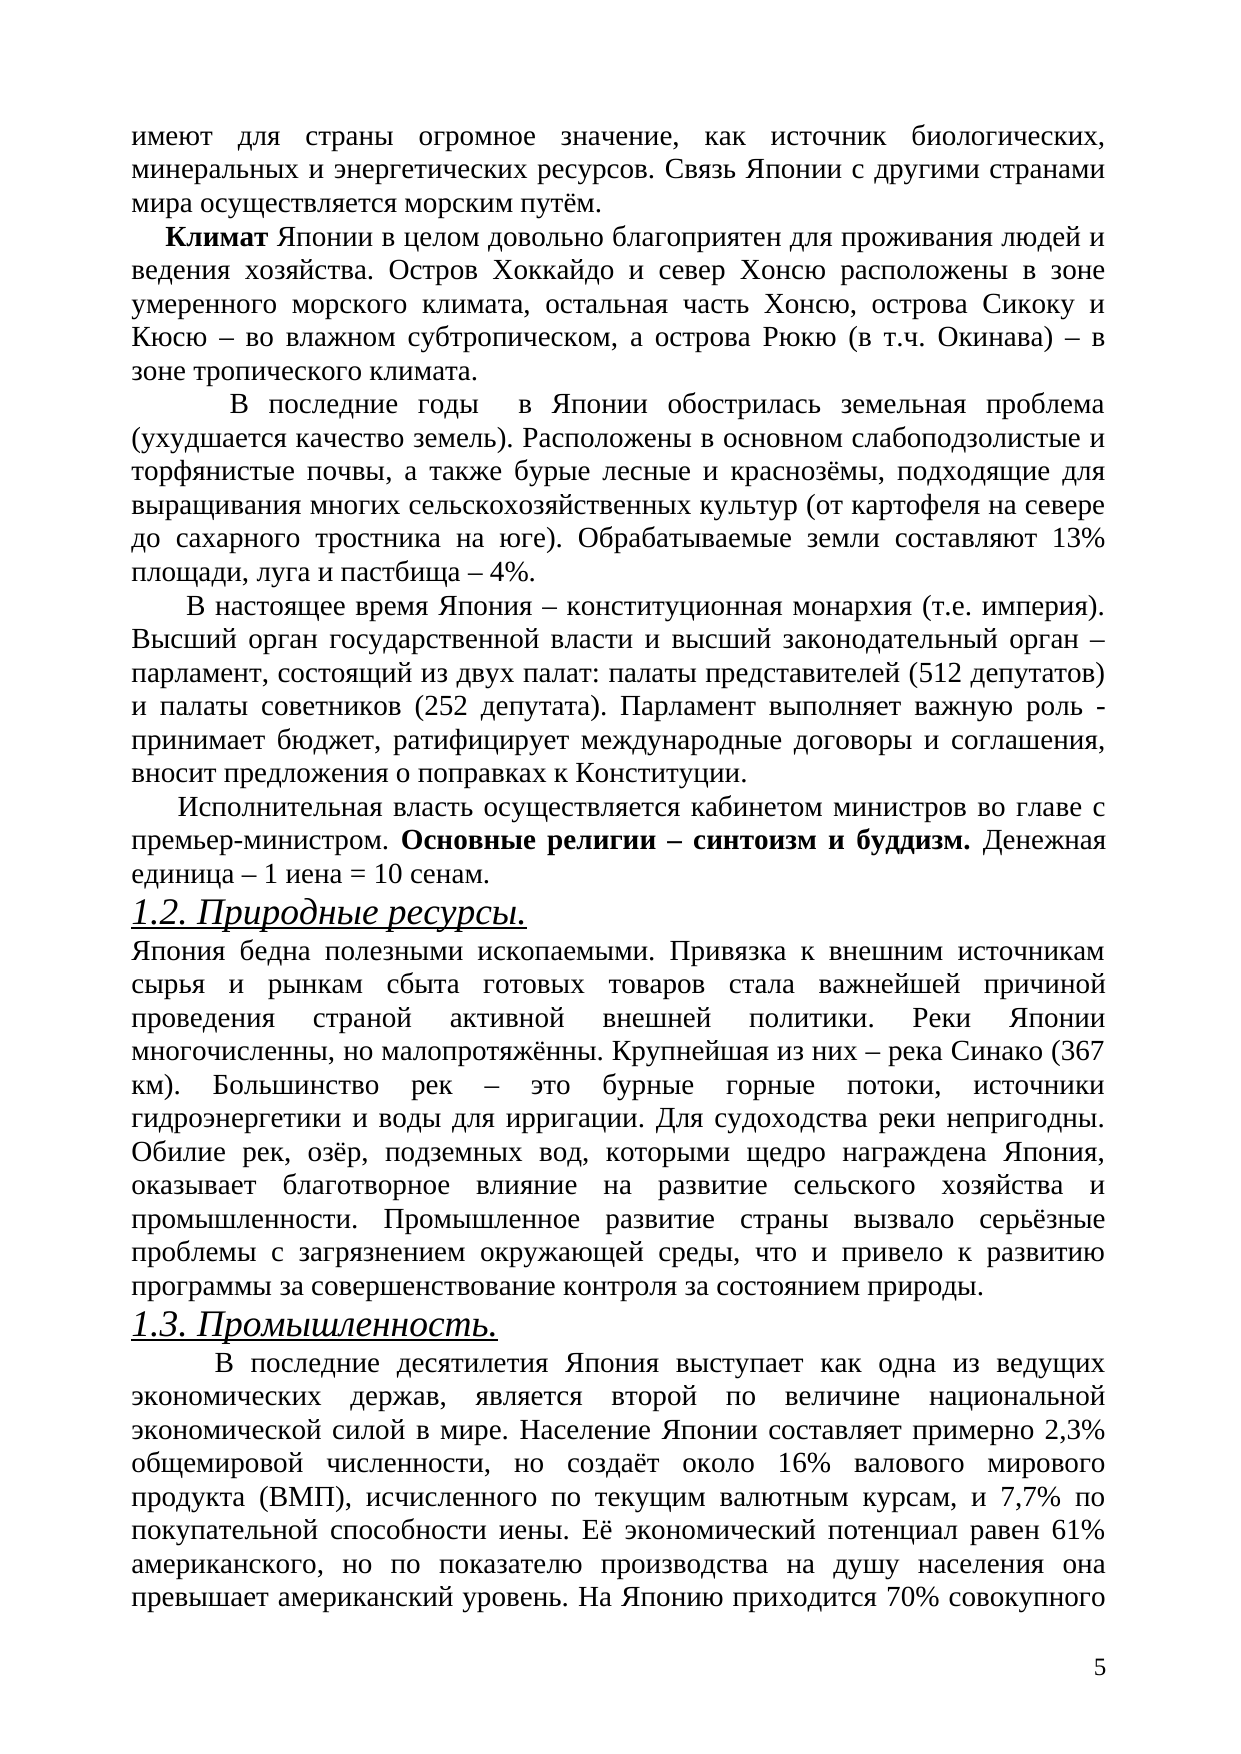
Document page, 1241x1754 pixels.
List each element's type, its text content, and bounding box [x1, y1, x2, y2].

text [131, 118, 1106, 219]
text Исполнительная власть осуществляется кабинетом министров во главе с премьер-министром. Основные религии – синтоизм и буддизм. Денежная единица – 1 иена = 10 сенам. [131, 789, 1106, 889]
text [131, 1345, 1106, 1613]
text 1.3. Промышленность. [131, 1302, 1106, 1345]
text В настоящее время Япония – конституционная монархия (т.е. империя). Высший орган государственной власти и высший законодательный орган – парламент, состоящий из двух палат: палаты представителей (512 депутатов) и палаты советников (252 депутата). Парламент выполняет важную роль - принимает бюджет, ратифицирует международные договоры и соглашения, вносит предложения о поправках к Конституции. [131, 588, 1106, 789]
text В последние годы в Японии обострилась земельная проблема (ухудшается качество земель). Расположены в основном слабоподзолистые и торфянистые почвы, а также бурые лесные и краснозёмы, подходящие для выращивания многих сельскохозяйственных культур (от картофеля на севере до сахарного тростника на юге). Обрабатываемые земли составляют 13% площади, луга и пастбища – 4%. [131, 386, 1106, 588]
text Япония бедна полезными ископаемыми. Привязка к внешним источникам сырья и рынкам сбыта готовых товаров стала важнейшей причиной проведения страной активной внешней политики. Реки Японии многочисленны, но малопротяжённы. Крупнейшая из них – река Синако (367 км). Большинство рек – это бурные горные потоки, источники гидроэнергетики и воды для ирригации. Для судоходства реки непригодны. Обилие рек, озёр, подземных вод, которыми щедро награждена Япония, оказывает благотворное влияние на развитие сельского хозяйства и промышленности. Промышленное развитие страны вызвало серьёзные проблемы с загрязнением окружающей среды, что и привело к развитию программы за совершенствование контроля за состоянием природы. [131, 933, 1106, 1302]
text Климат Японии в целом довольно благоприятен для проживания людей и ведения хозяйства. Остров Хоккайдо и север Хонсю расположены в зоне умеренного морского климата, остальная часть Хонсю, острова Сикоку и Кюсю – во влажном субтропическом, а острова Рюкю (в т.ч. Окинава) – в зоне тропического климата. [131, 219, 1106, 386]
text 1.2. Природные ресурсы. [131, 889, 1106, 933]
